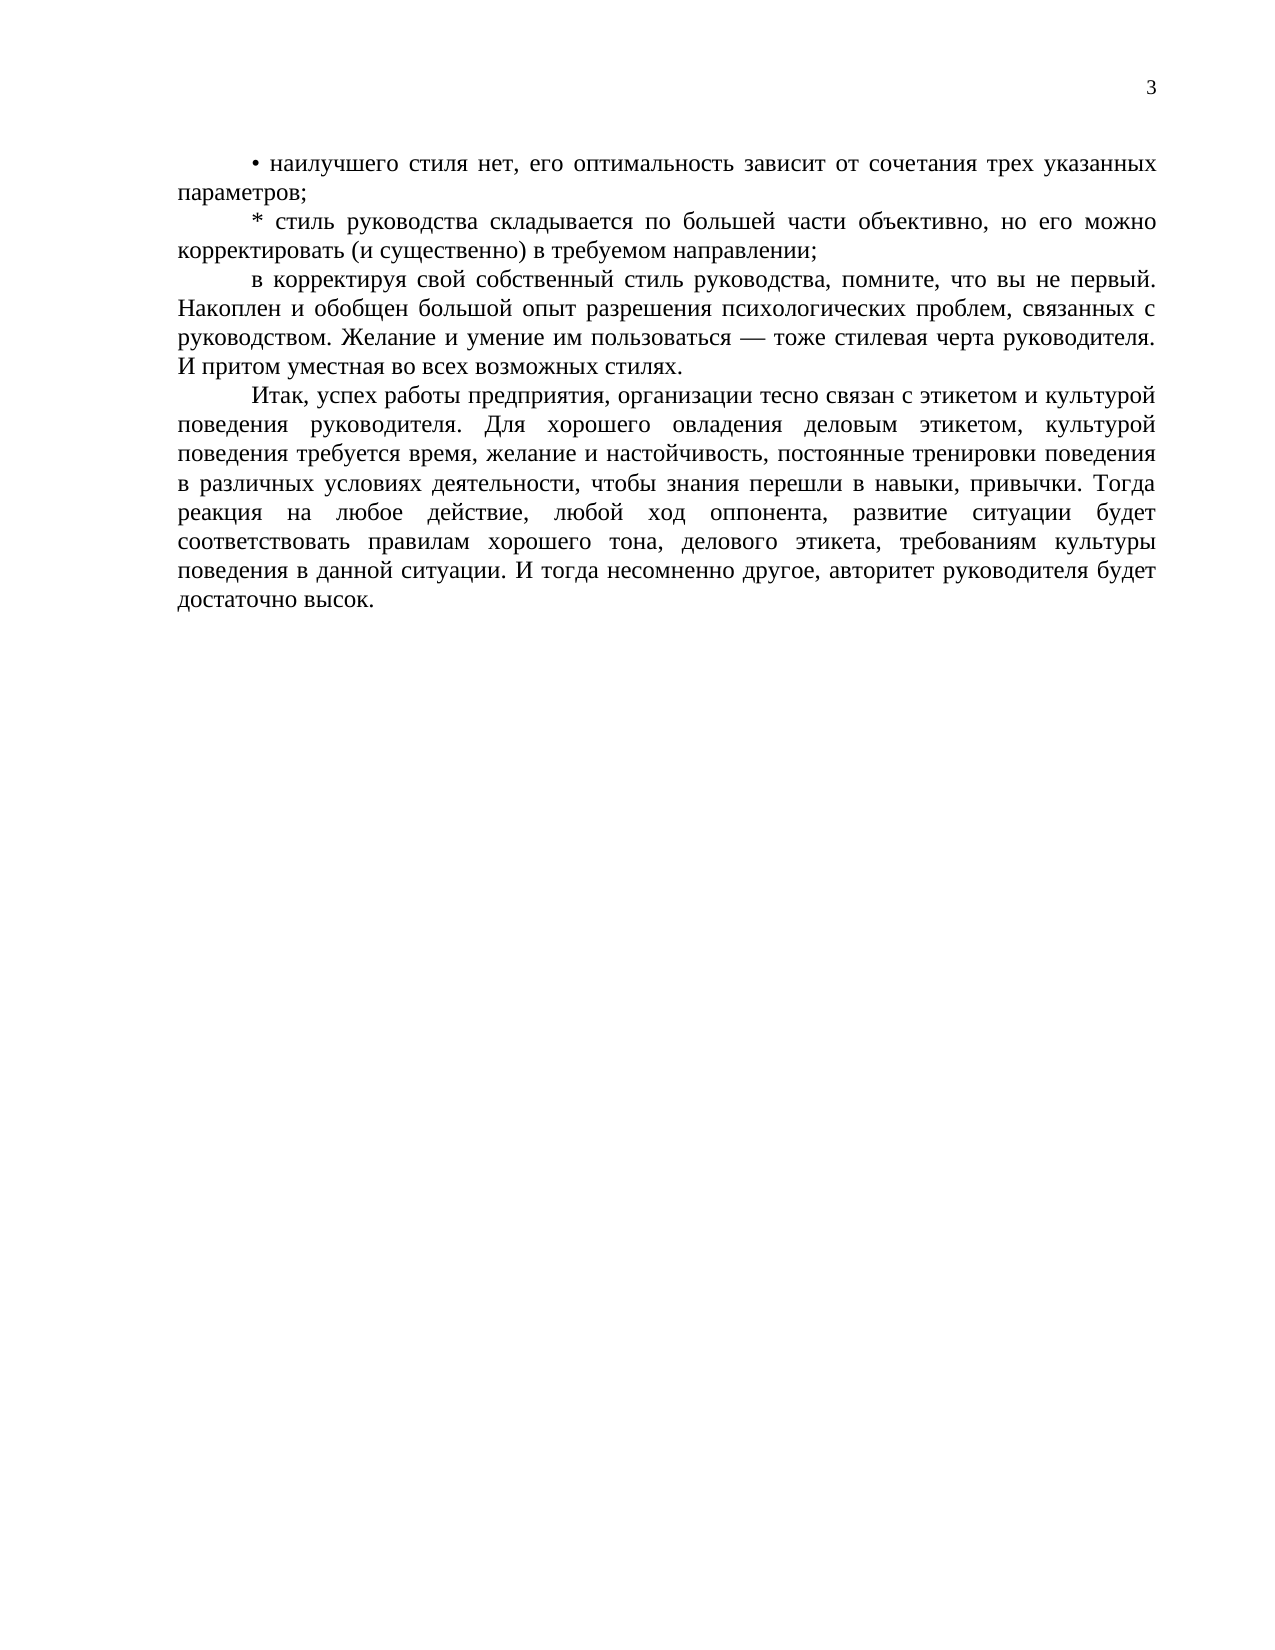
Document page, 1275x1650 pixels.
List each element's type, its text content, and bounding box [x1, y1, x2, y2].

text в корректируя свой собственный стиль руководства, помните, что вы не первый. Накоплен и обобщен большой опыт разрешения психологических проблем, связанных с руководством. Желание и умение им пользоваться — тоже стилевая черта руководителя. И притом уместная во всех возможных стилях. [177, 264, 1157, 380]
text * стиль руководства складывается по большей части объективно, но его можно корректировать (и существенно) в требуемом направлении; [177, 206, 1157, 264]
text • наилучшего стиля нет, его оптимальность зависит от сочетания трех указанных параметров; [177, 148, 1157, 206]
text Итак, успех работы предприятия, организации тесно связан с этикетом и культурой поведения руководителя. Для хорошего овладения деловым этикетом, культурой поведения требуется время, желание и настойчивость, постоянные тренировки поведения в различных условиях деятельности, чтобы знания перешли в навыки, привычки. Тогда реакция на любое действие, любой ход оппонента, развитие ситуации будет соответствовать правилам хорошего тона, делового этикета, требованиям культуры поведения в данной ситуации. И тогда несомненно другое, авторитет руководителя будет достаточно высок. [177, 380, 1157, 613]
